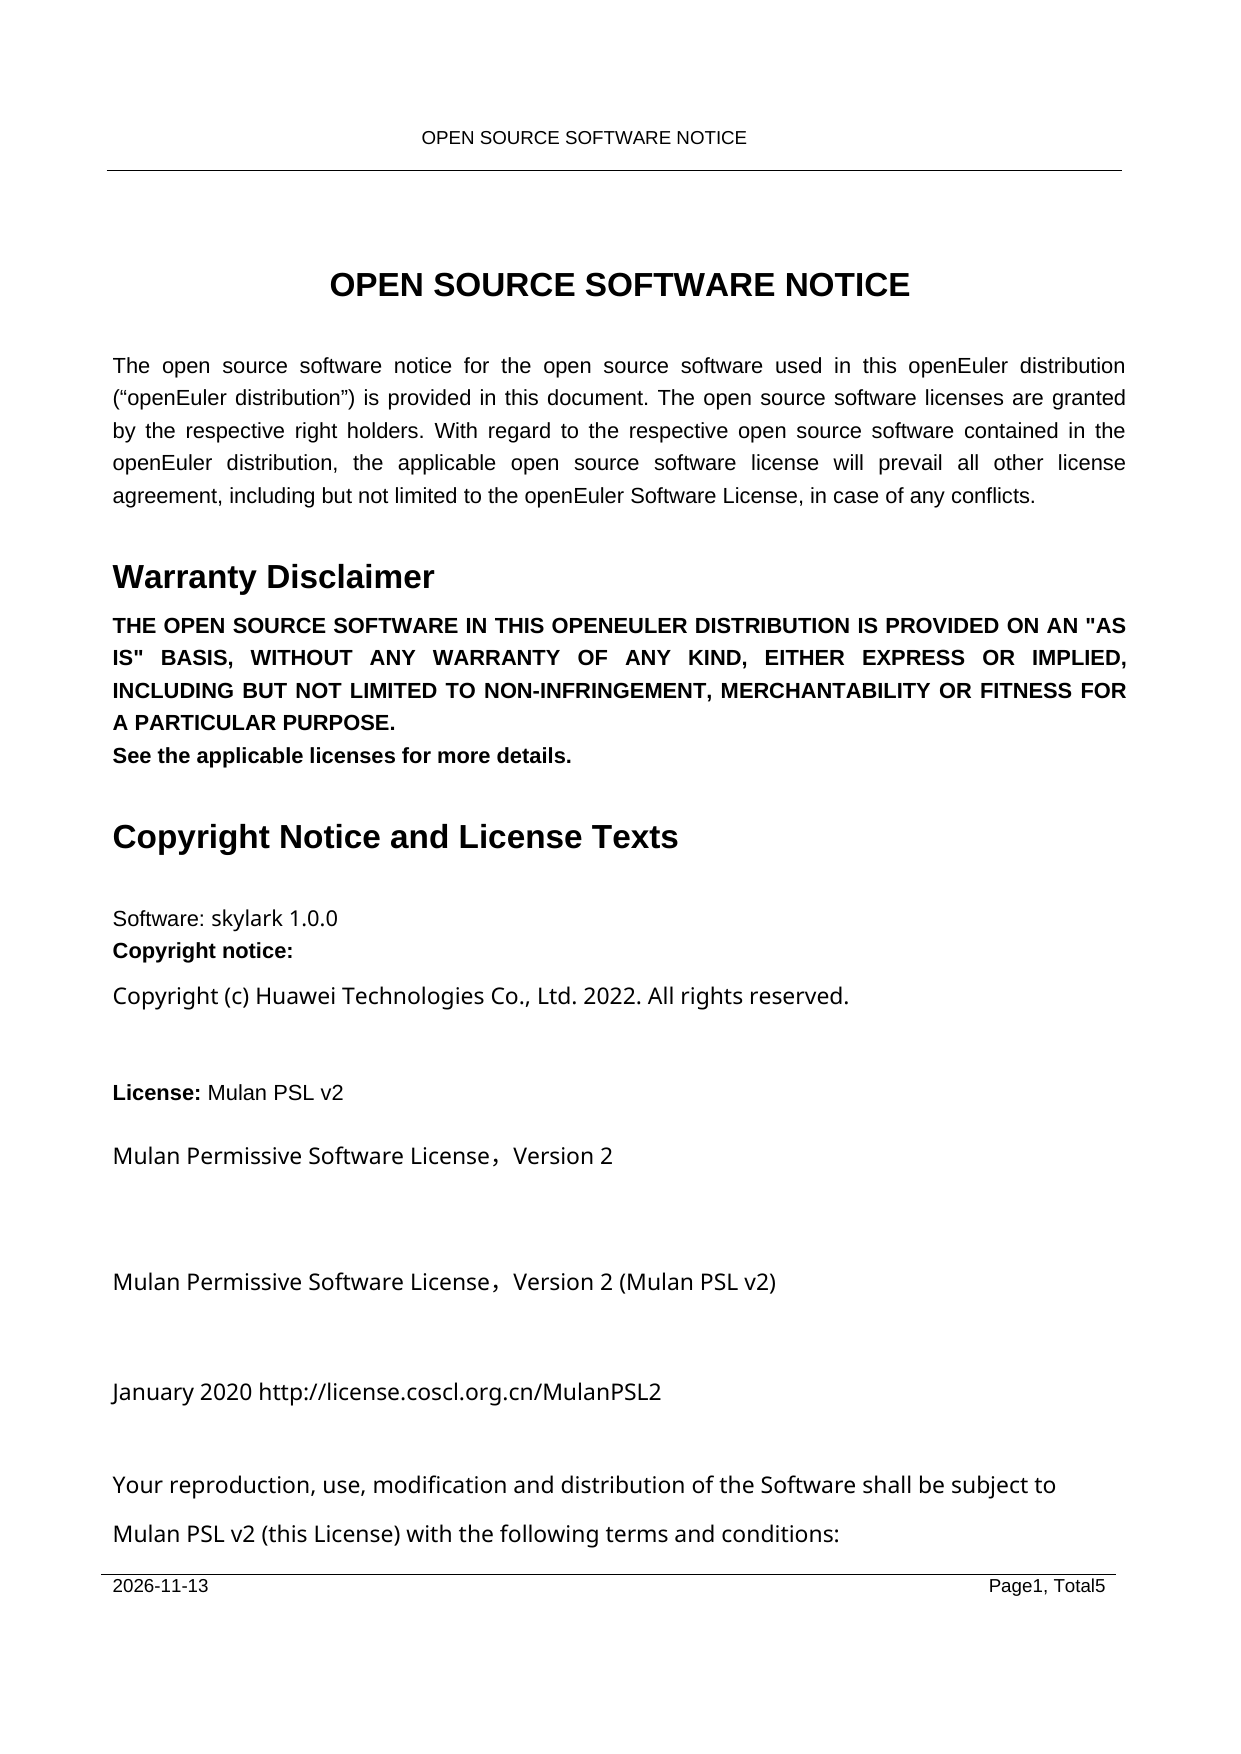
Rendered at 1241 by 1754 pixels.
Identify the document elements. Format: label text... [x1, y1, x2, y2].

text THE OPEN SOURCE SOFTWARE IN THIS OPENEULER DISTRIBUTION IS PROVIDED ON AN "AS IS" BASIS, WITHOUT ANY WARRANTY OF ANY KIND, EITHER EXPRESS OR IMPLIED, INCLUDING BUT NOT LIMITED TO NON-INFRINGEMENT, MERCHANTABILITY OR FITNESS FOR A PARTICULAR PURPOSE. See the applicable licenses for more details. [112, 609, 1128, 771]
text Copyright notice: [112, 934, 1128, 966]
text Software: skylark 1.0.0 [112, 901, 1128, 934]
text January 2020 http://license.coscl.org.cn/MulanPSL2 [112, 1375, 1128, 1408]
text The open source software notice for the open source software used in this openEuler distribution (“openEuler distribution”) is provided in this document. The open source software licenses are granted by the respective right holders. With regard to the respective open source software contained in the openEuler distribution, the applicable open source software license will prevail all other license agreement, including but not limited to the openEuler Software License, in case of any conflicts. [112, 349, 1128, 511]
text OPEN SOURCE SOFTWARE NOTICE [112, 251, 1128, 316]
text Your reproduction, use, modification and distribution of the Software shall be subject to Mulan PSL v2 (this License) with the following terms and conditions: [112, 1468, 1128, 1550]
text License: Mulan PSL v2 [112, 1077, 1128, 1109]
text Copyright Notice and License Texts [112, 804, 1128, 869]
text Mulan Permissive Software License，Version 2 (Mulan PSL v2) [112, 1248, 1128, 1313]
text Copyright (c) Huawei Technologies Co., Ltd. 2022. All rights reserved. [112, 979, 1128, 1060]
text Mulan Permissive Software License，Version 2 [112, 1122, 1128, 1187]
text Warranty Disclaimer [112, 544, 1128, 609]
